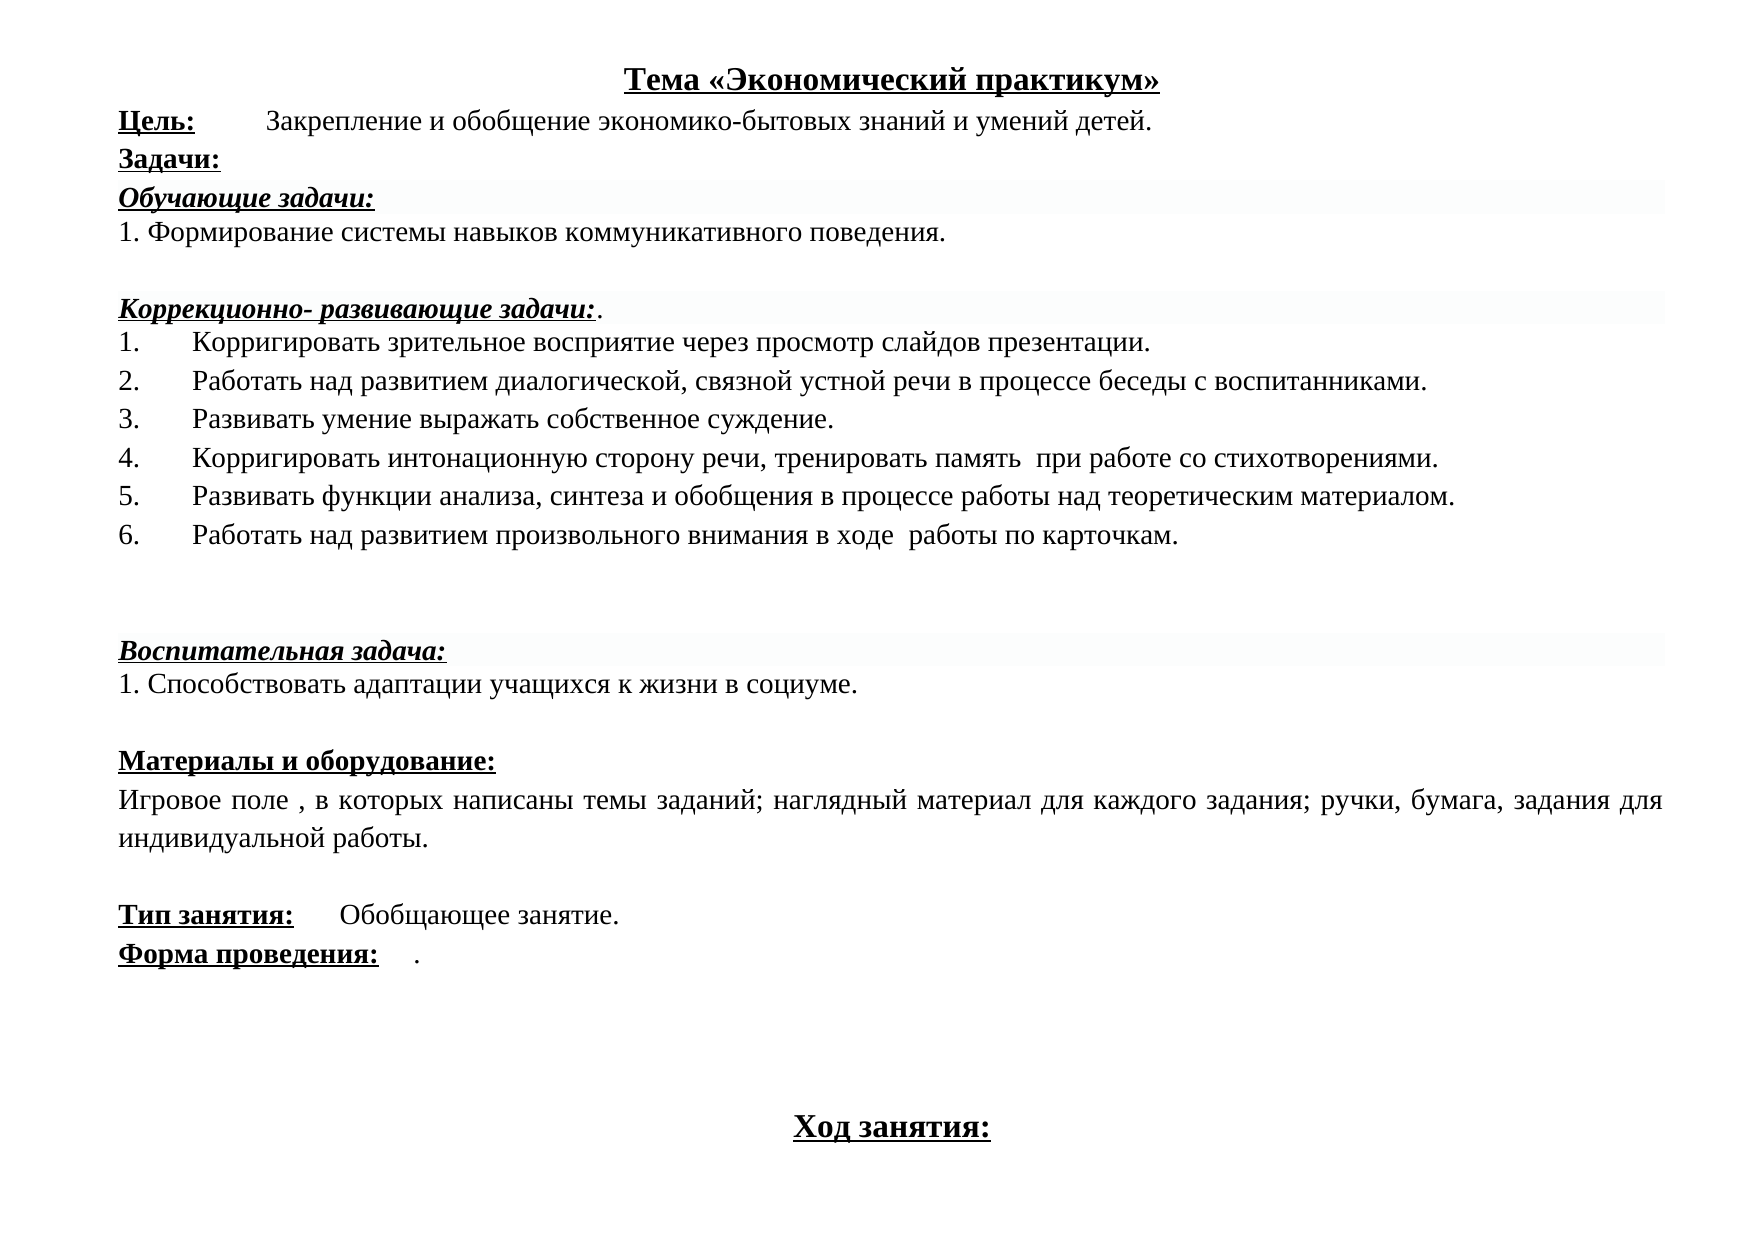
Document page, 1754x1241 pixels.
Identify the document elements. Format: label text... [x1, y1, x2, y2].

list Развивать умение выражать собственное суждение. [118, 401, 1665, 435]
text Форма проведения: . [118, 936, 1665, 969]
text Материалы и оборудование: [118, 743, 1665, 777]
list Корригировать зрительное восприятие через просмотр слайдов презентации. [118, 324, 1665, 358]
text Тема «Экономический практикум» [118, 59, 1665, 97]
text Игровое поле , в которых написаны темы заданий; наглядный материал для каждого задания; ручки, бумага, задания для индивидуальной работы. [118, 782, 1665, 854]
text Обучающие задачи: [118, 180, 1665, 214]
text Воспитательная задача: [118, 633, 1665, 666]
text Задачи: [118, 142, 1665, 175]
list Развивать функции анализа, синтеза и обобщения в процессе работы над теоретическим материалом. [118, 478, 1665, 512]
text Тип занятия: Обобщающее занятие. [118, 897, 1665, 931]
text Коррекционно- развивающие задачи:. [118, 291, 1665, 324]
text 1. Способствовать адаптации учащихся к жизни в социуме. [118, 666, 1665, 700]
list Работать над развитием диалогической, связной устной речи в процессе беседы с воспитанниками. [118, 363, 1665, 396]
text 1. Формирование системы навыков коммуникативного поведения. [118, 214, 1665, 247]
list Работать над развитием произвольного внимания в ходе работы по карточкам. [118, 517, 1665, 551]
text Ход занятия: [118, 1107, 1665, 1145]
list Корригировать интонационную сторону речи, тренировать память при работе со стихотворениями. [118, 440, 1665, 473]
text Цель: Закрепление и обобщение экономико-бытовых знаний и умений детей. [118, 103, 1665, 137]
